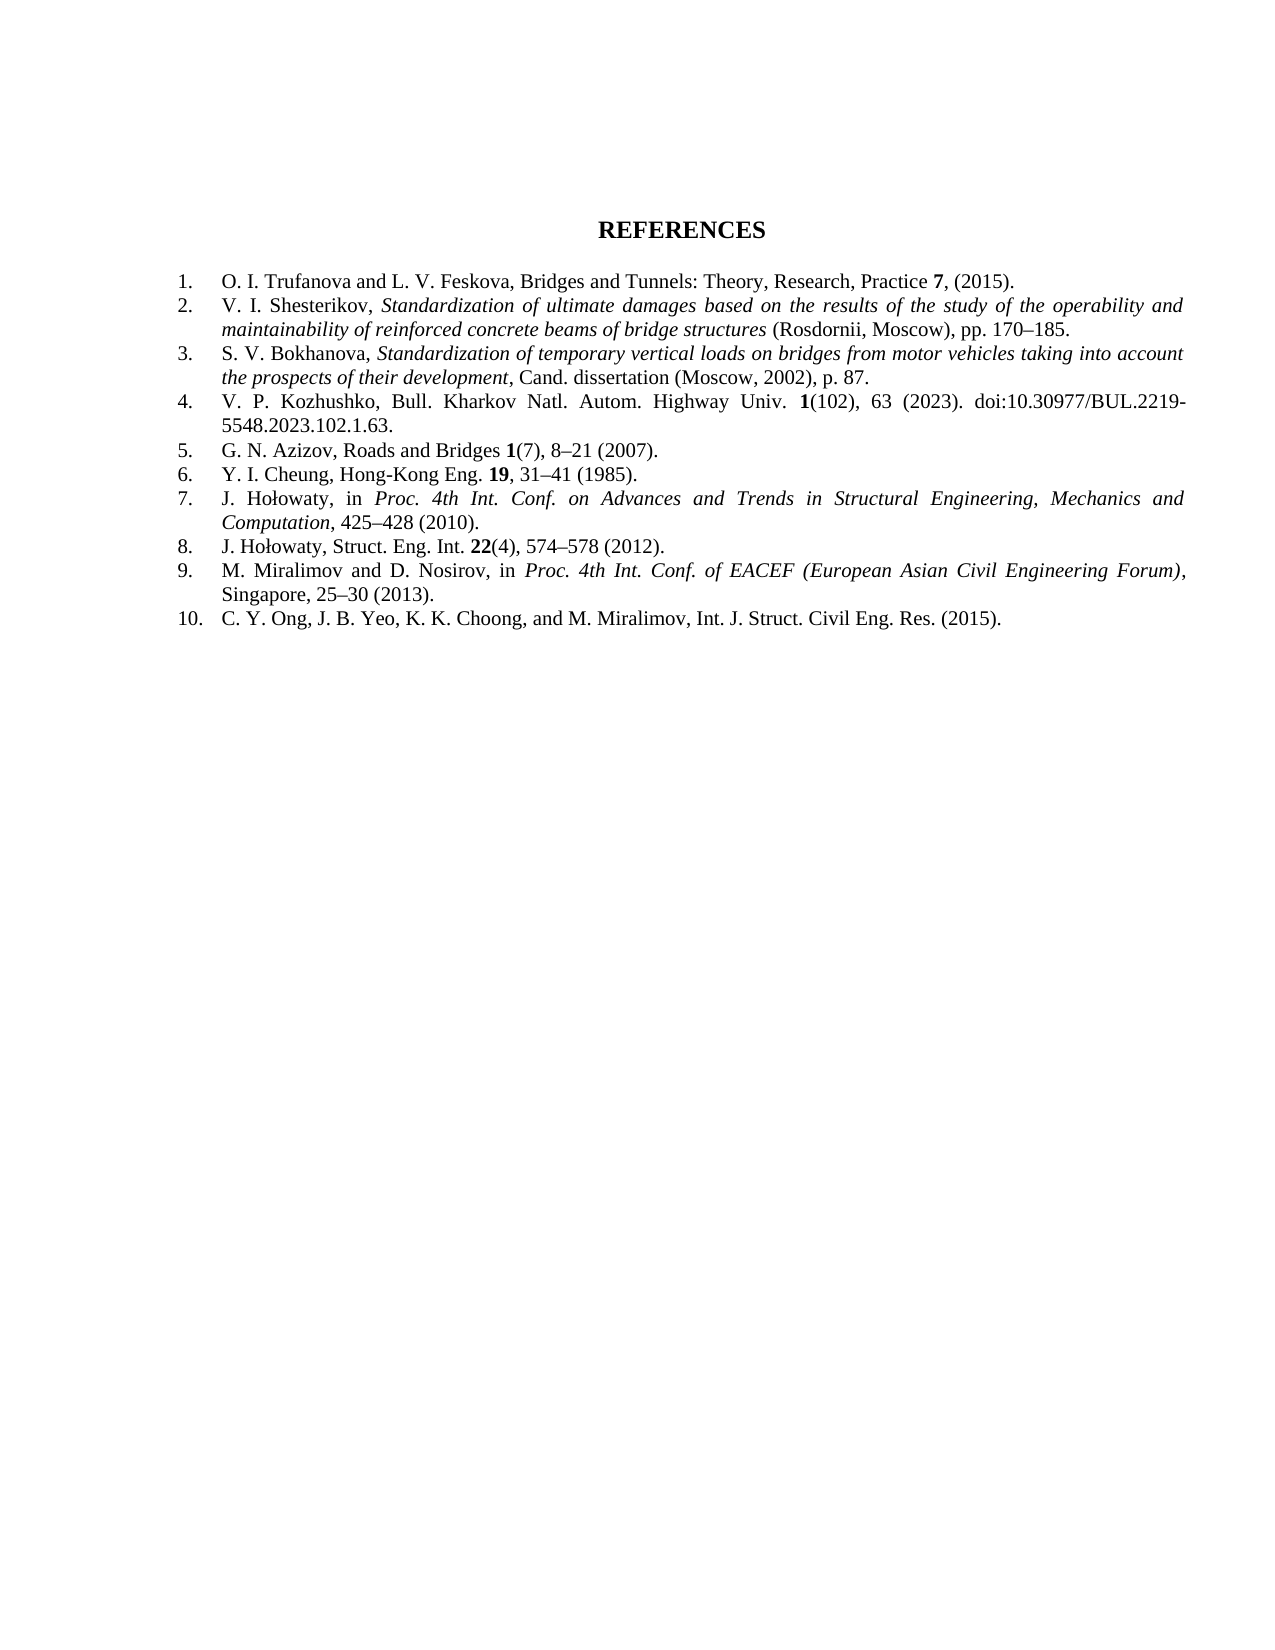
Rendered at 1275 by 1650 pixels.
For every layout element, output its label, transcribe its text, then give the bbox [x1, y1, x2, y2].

list J. Hołowaty, Struct. Eng. Int. 22(4), 574–578 (2012). [177, 534, 1186, 558]
list V. P. Kozhushko, Bull. Kharkov Natl. Autom. Highway Univ. 1(102), 63 (2023). doi:10.30977/BUL.2219-5548.2023.102.1.63. [177, 389, 1186, 437]
list M. Miralimov and D. Nosirov, in Proc. 4th Int. Conf. of EACEF (European Asian Civil Engineering Forum), Singapore, 25–30 (2013). [177, 558, 1186, 606]
list G. N. Azizov, Roads and Bridges 1(7), 8–21 (2007). [177, 437, 1186, 462]
list S. V. Bokhanova, Standardization of temporary vertical loads on bridges from motor vehicles taking into account the prospects of their development, Cand. dissertation (Moscow, 2002), p. 87. [177, 341, 1186, 389]
list O. I. Trufanova and L. V. Feskova, Bridges and Tunnels: Theory, Research, Practice 7, (2015). [177, 269, 1186, 293]
list C. Y. Ong, J. B. Yeo, K. K. Choong, and M. Miralimov, Int. J. Struct. Civil Eng. Res. (2015). [177, 606, 1186, 630]
list J. Hołowaty, in Proc. 4th Int. Conf. on Advances and Trends in Structural Engineering, Mechanics and Computation, 425–428 (2010). [177, 486, 1186, 534]
list Y. I. Cheung, Hong-Kong Eng. 19, 31–41 (1985). [177, 462, 1186, 486]
text REFERENCES [177, 215, 1186, 244]
list V. I. Shesterikov, Standardization of ultimate damages based on the results of the study of the operability and maintainability of reinforced concrete beams of bridge structures (Rosdornii, Moscow), pp. 170–185. [177, 293, 1186, 341]
